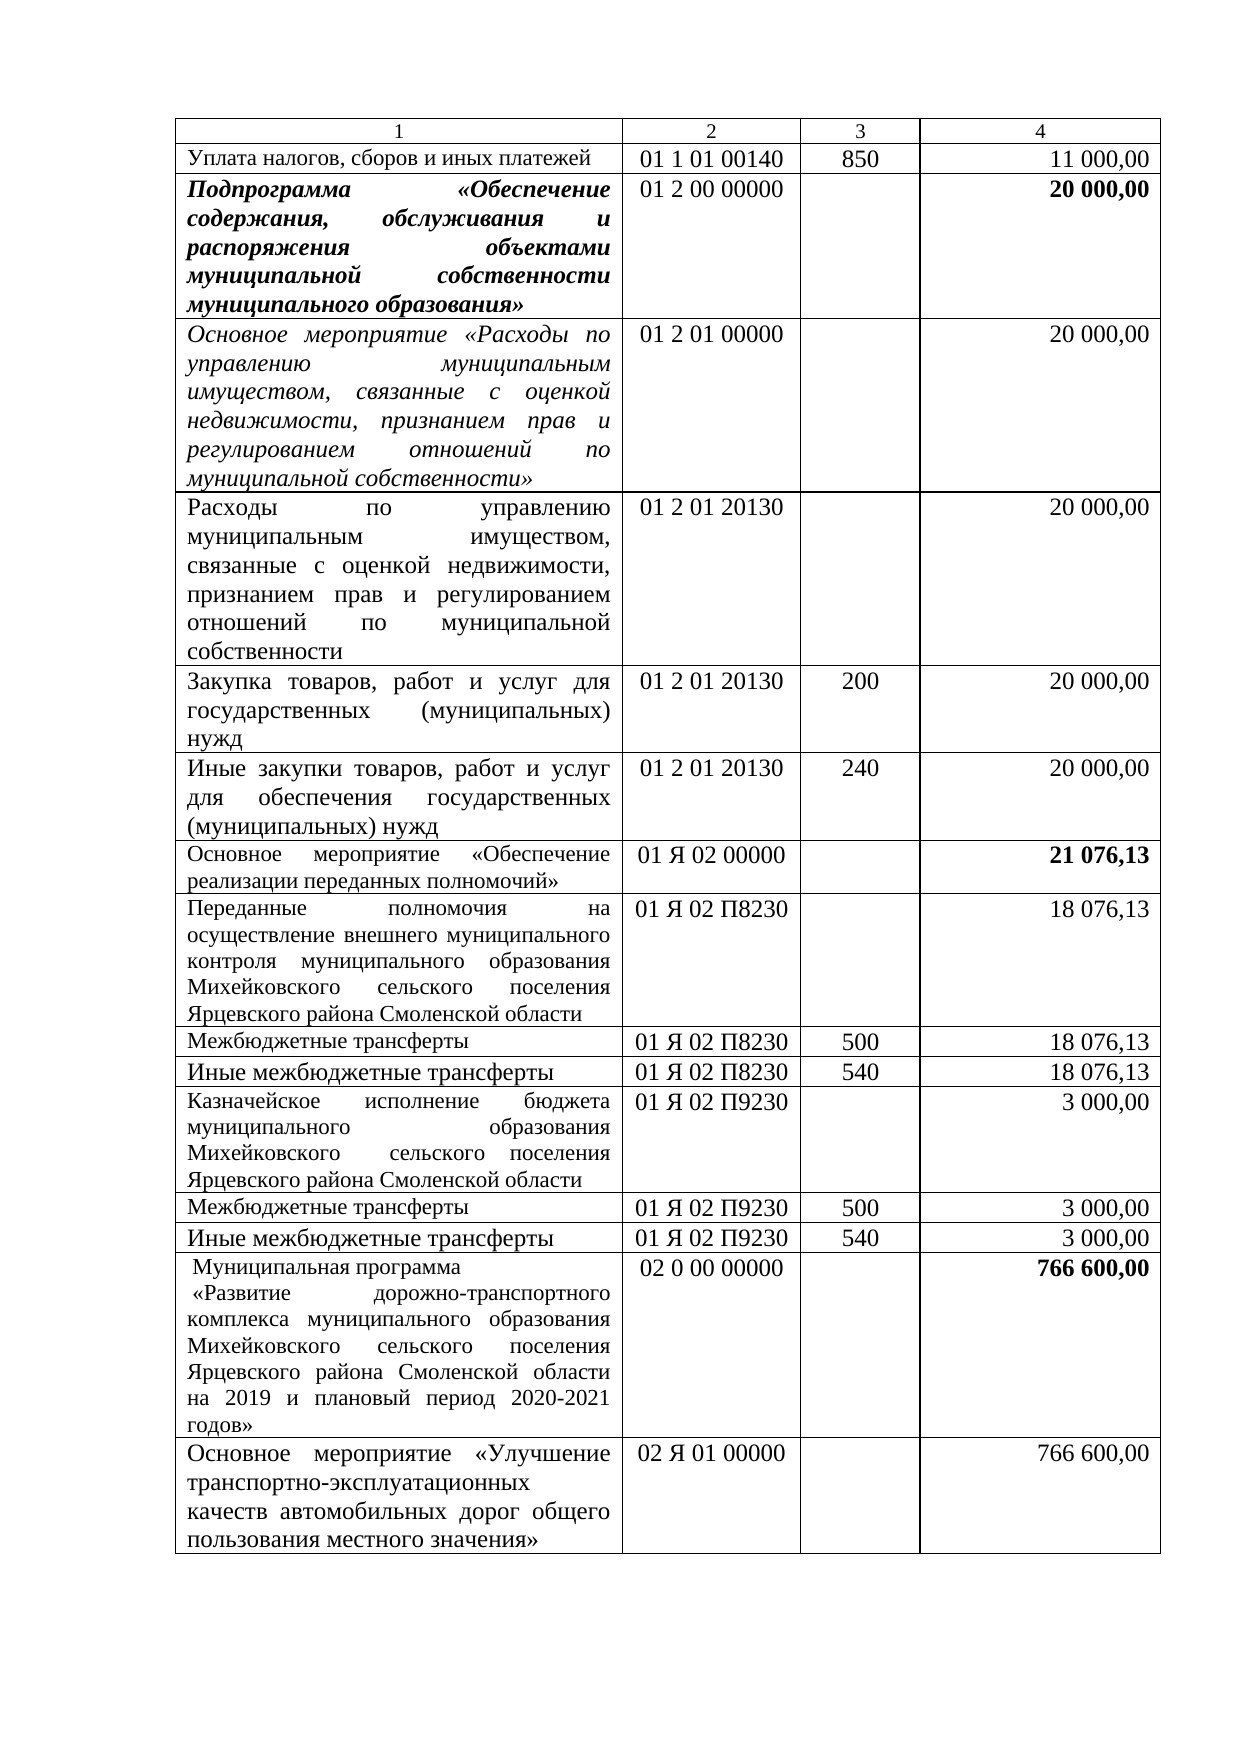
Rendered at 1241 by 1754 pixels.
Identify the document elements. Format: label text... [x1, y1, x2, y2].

table_cell 02 Я 01 00000 [623, 1438, 800, 1553]
table_cell [801, 493, 919, 665]
table_cell 01 2 01 20130 [623, 493, 800, 665]
table_cell 240 [801, 753, 919, 839]
table_header 1 [176, 119, 622, 143]
table_cell 766 600,00 [921, 1438, 1160, 1553]
table_cell [801, 894, 919, 1026]
table_cell 01 Я 02 П9230 [623, 1087, 800, 1192]
table_cell 3 000,00 [921, 1223, 1160, 1252]
table_cell 20 000,00 [921, 493, 1160, 665]
table_cell 01 2 01 00000 [623, 319, 800, 491]
table_cell 18 076,13 [921, 1057, 1160, 1086]
table_cell [801, 174, 919, 318]
table_cell 540 [801, 1057, 919, 1086]
table_cell Межбюджетные трансферты [176, 1193, 622, 1222]
table_cell Иные закупки товаров, работ и услуг для обеспечения государственных (муниципальных) нужд [176, 753, 622, 839]
table_cell 766 600,00 [921, 1253, 1160, 1437]
table_cell 18 076,13 [921, 894, 1160, 1026]
table_cell 01 Я 02 00000 [623, 841, 800, 893]
table_cell 01 Я 02 П9230 [623, 1223, 800, 1252]
table_cell Иные межбюджетные трансферты [176, 1057, 622, 1086]
table_cell Иные межбюджетные трансферты [176, 1223, 622, 1252]
table_cell Межбюджетные трансферты [176, 1027, 622, 1056]
table_cell Уплата налогов, сборов и иных платежей [176, 144, 622, 173]
table_cell 500 [801, 1027, 919, 1056]
table_cell 20 000,00 [921, 174, 1160, 318]
table_cell 11 000,00 [921, 144, 1160, 173]
table_cell 20 000,00 [921, 319, 1160, 491]
table_cell Переданные полномочия на осуществление внешнего муниципального контроля муниципального образования Михейковского сельского поселения Ярцевского района Смоленской области [176, 894, 622, 1026]
table_cell 3 000,00 [921, 1087, 1160, 1192]
table_cell 18 076,13 [921, 1027, 1160, 1056]
table_cell Расходы по управлению муниципальным имуществом, связанные с оценкой недвижимости, признанием прав и регулированием отношений по муниципальной собственности [176, 493, 622, 665]
table_header 4 [921, 119, 1160, 143]
table_cell 20 000,00 [921, 753, 1160, 839]
table_cell [801, 841, 919, 893]
table_cell Основное мероприятие «Улучшение транспортно-эксплуатационных качеств автомобильных дорог общего пользования местного значения» [176, 1438, 622, 1553]
table_cell Основное мероприятие «Обеспечение реализации переданных полномочий» [176, 841, 622, 893]
table_cell [801, 1087, 919, 1192]
table_cell [801, 319, 919, 491]
table_cell 3 000,00 [921, 1193, 1160, 1222]
table_cell Казначейское исполнение бюджета муниципального образования Михейковского сельского поселения Ярцевского района Смоленской области [176, 1087, 622, 1192]
table_cell 01 2 01 20130 [623, 753, 800, 839]
table_cell 20 000,00 [921, 666, 1160, 752]
table_cell 01 Я 02 П8230 [623, 1057, 800, 1086]
table_cell 01 Я 02 П8230 [623, 894, 800, 1026]
table_cell 01 Я 02 П9230 [623, 1193, 800, 1222]
table_cell 200 [801, 666, 919, 752]
table_cell [801, 1438, 919, 1553]
table_cell [801, 1253, 919, 1437]
table_cell 21 076,13 [921, 841, 1160, 893]
table_cell 01 Я 02 П8230 [623, 1027, 800, 1056]
table_cell 850 [801, 144, 919, 173]
table_cell Подпрограмма «Обеспечение содержания, обслуживания и распоряжения объектами муниципальной собственности муниципального образования» [176, 174, 622, 318]
table_header 3 [801, 119, 919, 143]
table_cell Закупка товаров, работ и услуг для государственных (муниципальных) нужд [176, 666, 622, 752]
table_cell 01 2 00 00000 [623, 174, 800, 318]
table_cell Муниципальная программа «Развитие дорожно-транспортного комплекса муниципального образования Михейковского сельского поселения Ярцевского района Смоленской области на 2019 и плановый период 2020-2021 годов» [176, 1253, 622, 1437]
table_cell 540 [801, 1223, 919, 1252]
table_cell 01 2 01 20130 [623, 666, 800, 752]
table_cell 02 0 00 00000 [623, 1253, 800, 1437]
table_cell 01 1 01 00140 [623, 144, 800, 173]
table_header 2 [623, 119, 800, 143]
table_cell 500 [801, 1193, 919, 1222]
table_cell Основное мероприятие «Расходы по управлению муниципальным имуществом, связанные с оценкой недвижимости, признанием прав и регулированием отношений по муниципальной собственности» [176, 319, 622, 491]
